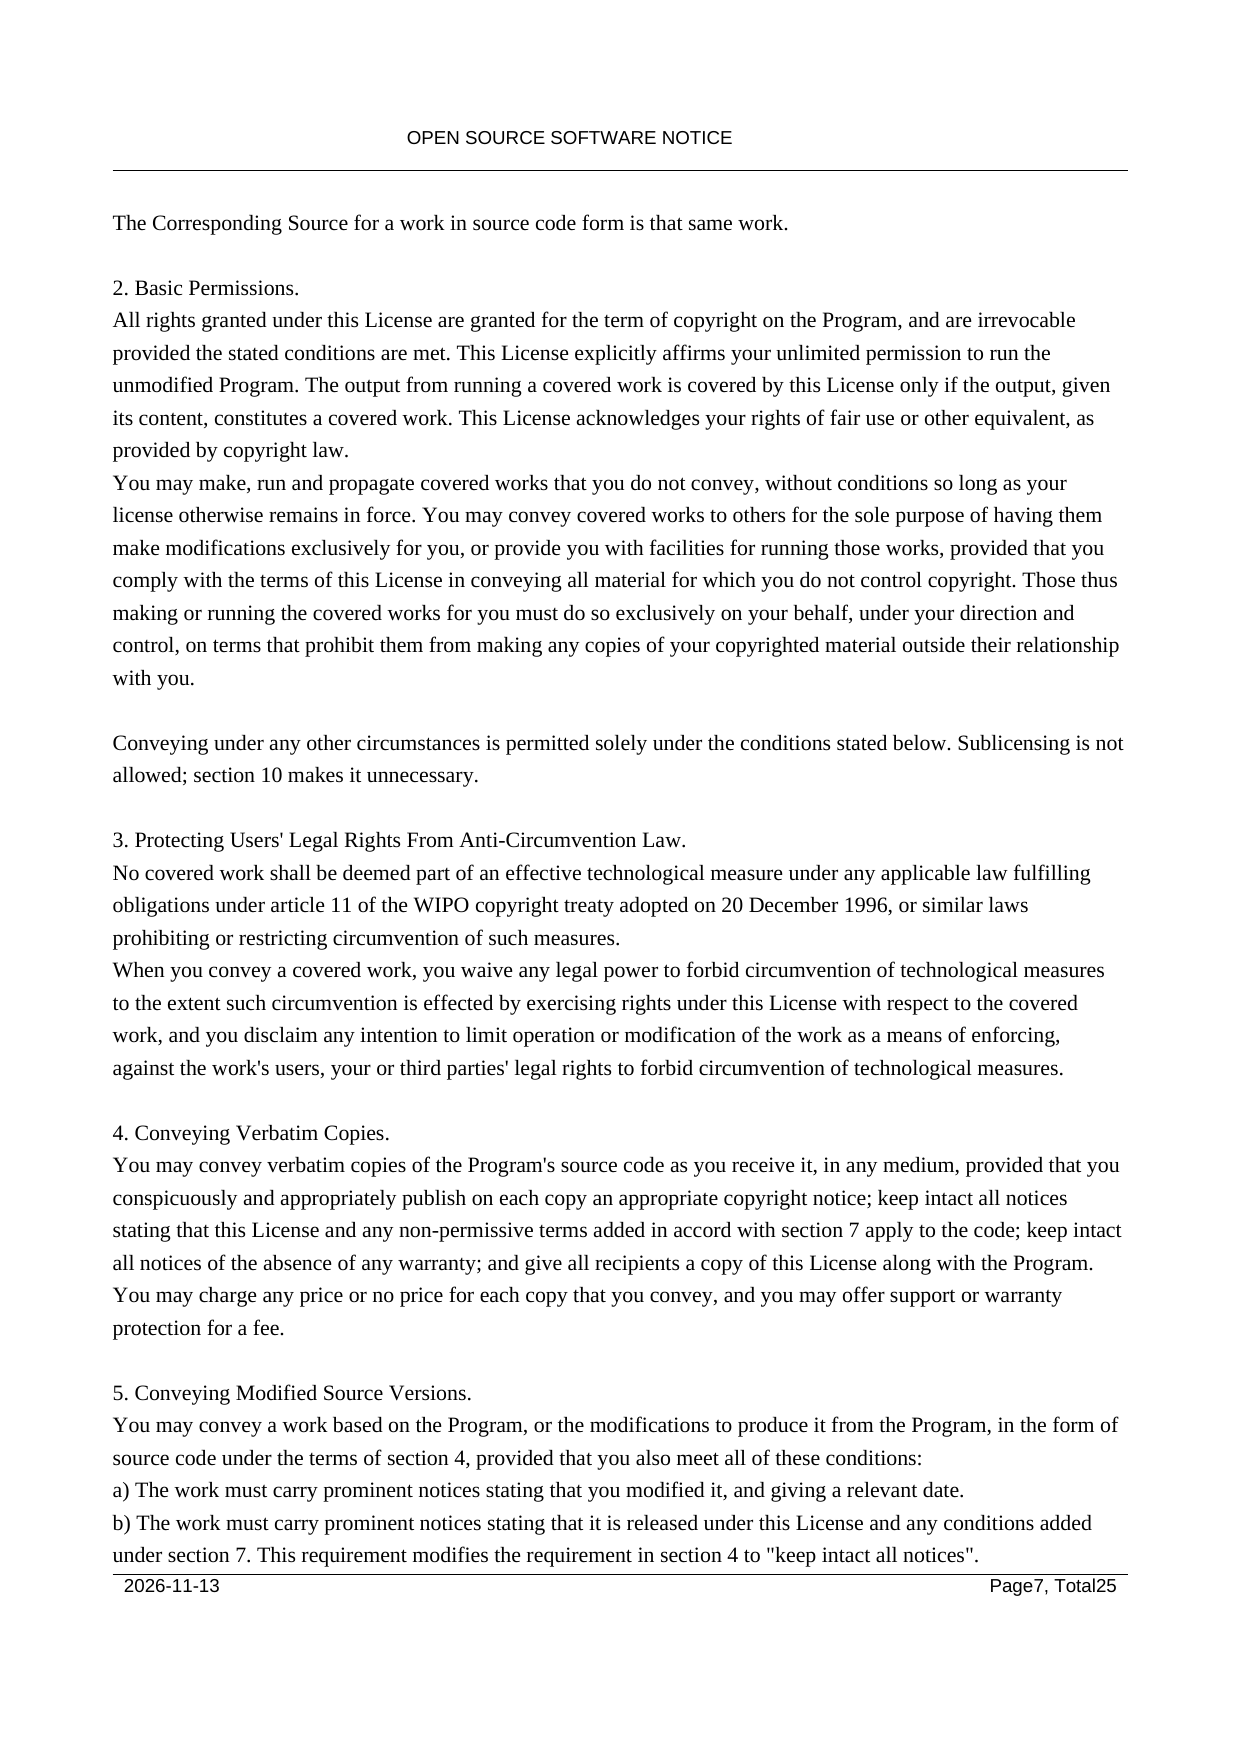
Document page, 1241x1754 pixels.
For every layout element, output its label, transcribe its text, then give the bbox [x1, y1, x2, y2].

text No covered work shall be deemed part of an effective technological measure under any applicable law fulfilling obligations under article 11 of the WIPO copyright treaty adopted on 20 December 1996, or similar laws prohibiting or restricting circumvention of such measures. [112, 856, 1128, 954]
text You may convey verbatim copies of the Program's source code as you receive it, in any medium, provided that you conspicuously and appropriately publish on each copy an appropriate copyright notice; keep intact all notices stating that this License and any non-permissive terms added in accord with section 7 apply to the code; keep intact all notices of the absence of any warranty; and give all recipients a copy of this License along with the Program. [112, 1149, 1128, 1279]
text You may charge any price or no price for each copy that you convey, and you may offer support or warranty protection for a fee. [112, 1279, 1128, 1344]
text You may make, run and propagate covered works that you do not convey, without conditions so long as your license otherwise remains in force. You may convey covered works to others for the sole purpose of having them make modifications exclusively for you, or provide you with facilities for running those works, provided that you comply with the terms of this License in conveying all material for which you do not control copyright. Those thus making or running the covered works for you must do so exclusively on your behalf, under your direction and control, on terms that prohibit them from making any copies of your copyrighted material outside their relationship with you. [112, 466, 1128, 694]
text a) The work must carry prominent notices stating that you modified it, and giving a relevant date. [112, 1474, 1128, 1506]
text 5. Conveying Modified Source Versions. [112, 1376, 1128, 1409]
text When you convey a covered work, you waive any legal power to forbid circumvention of technological measures to the extent such circumvention is effected by exercising rights under this License with respect to the covered work, and you disclaim any intention to limit operation or modification of the work as a means of enforcing, against the work's users, your or third parties' legal rights to forbid circumvention of technological measures. [112, 954, 1128, 1084]
text You may convey a work based on the Program, or the modifications to produce it from the Program, in the form of source code under the terms of section 4, provided that you also meet all of these conditions: [112, 1409, 1128, 1474]
text 4. Conveying Verbatim Copies. [112, 1116, 1128, 1149]
text Conveying under any other circumstances is permitted solely under the conditions stated below. Sublicensing is not allowed; section 10 makes it unnecessary. [112, 726, 1128, 791]
text All rights granted under this License are granted for the term of copyright on the Program, and are irrevocable provided the stated conditions are met. This License explicitly affirms your unlimited permission to run the unmodified Program. The output from running a covered work is covered by this License only if the output, given its content, constitutes a covered work. This License acknowledges your rights of fair use or other equivalent, as provided by copyright law. [112, 304, 1128, 466]
text 2. Basic Permissions. [112, 271, 1128, 304]
text The Corresponding Source for a work in source code form is that same work. [112, 206, 1128, 239]
text b) The work must carry prominent notices stating that it is released under this License and any conditions added under section 7. This requirement modifies the requirement in section 4 to "keep intact all notices". [112, 1506, 1128, 1571]
text 3. Protecting Users' Legal Rights From Anti-Circumvention Law. [112, 824, 1128, 856]
